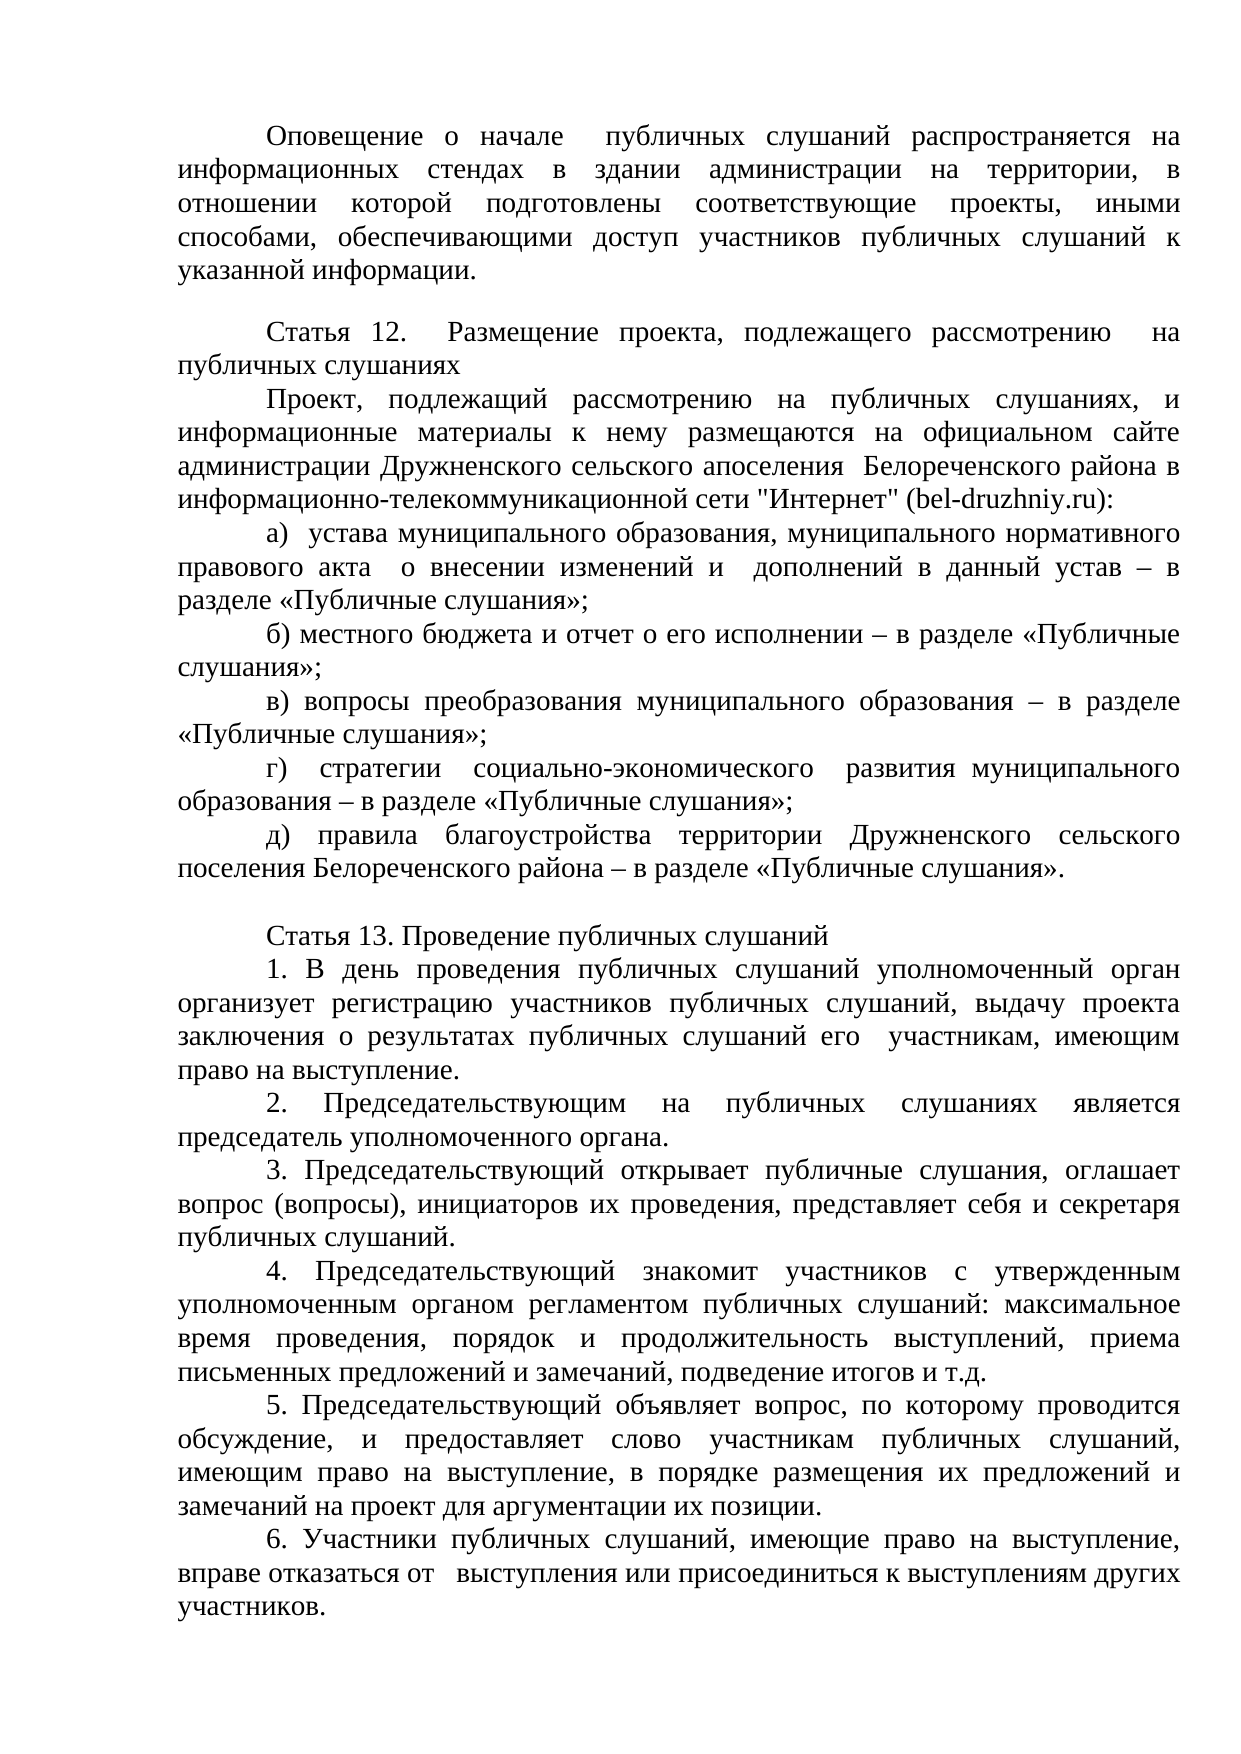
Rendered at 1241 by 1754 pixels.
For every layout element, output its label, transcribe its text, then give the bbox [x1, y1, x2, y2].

text 6. Участники публичных слушаний, имеющие право на выступление, вправе отказаться от выступления или присоединиться к выступлениям других участников. [177, 1521, 1181, 1622]
text Статья 13. Проведение публичных слушаний [177, 918, 1181, 951]
text Статья 12. Размещение проекта, подлежащего рассмотрению на публичных слушаниях [177, 314, 1181, 381]
text 1. В день проведения публичных слушаний уполномоченный орган организует регистрацию участников публичных слушаний, выдачу проекта заключения о результатах публичных слушаний его участникам, имеющим право на выступление. [177, 951, 1181, 1085]
text в) вопросы преобразования муниципального образования – в разделе «Публичные слушания»; [177, 683, 1181, 750]
text Проект, подлежащий рассмотрению на публичных слушаниях, и информационные материалы к нему размещаются на официальном сайте администрации Дружненского сельского апоселения Белореченского района в информационно-телекоммуникационной сети "Интернет" (bel-druzhniy.ru): [177, 381, 1181, 515]
text 5. Председательствующий объявляет вопрос, по которому проводится обсуждение, и предоставляет слово участникам публичных слушаний, имеющим право на выступление, в порядке размещения их предложений и замечаний на проект для аргументации их позиции. [177, 1387, 1181, 1521]
text б) местного бюджета и отчет о его исполнении – в разделе «Публичные слушания»; [177, 616, 1181, 683]
text г) стратегии социально-экономического развития муниципального образования – в разделе «Публичные слушания»; [177, 750, 1181, 817]
text 3. Председательствующий открывает публичные слушания, оглашает вопрос (вопросы), инициаторов их проведения, представляет себя и секретаря публичных слушаний. [177, 1152, 1181, 1253]
text д) правила благоустройства территории Дружненского сельского поселения Белореченского района – в разделе «Публичные слушания». [177, 817, 1181, 884]
text 2. Председательствующим на публичных слушаниях является председатель уполномоченного органа. [177, 1085, 1181, 1152]
text а) устава муниципального образования, муниципального нормативного правового акта о внесении изменений и дополнений в данный устав – в разделе «Публичные слушания»; [177, 515, 1181, 616]
text 4. Председательствующий знакомит участников с утвержденным уполномоченным органом регламентом публичных слушаний: максимальное время проведения, порядок и продолжительность выступлений, приема письменных предложений и замечаний, подведение итогов и т.д. [177, 1253, 1181, 1387]
text Оповещение о начале публичных слушаний распространяется на информационных стендах в здании администрации на территории, в отношении которой подготовлены соответствующие проекты, иными способами, обеспечивающими доступ участников публичных слушаний к указанной информации. [177, 118, 1181, 286]
